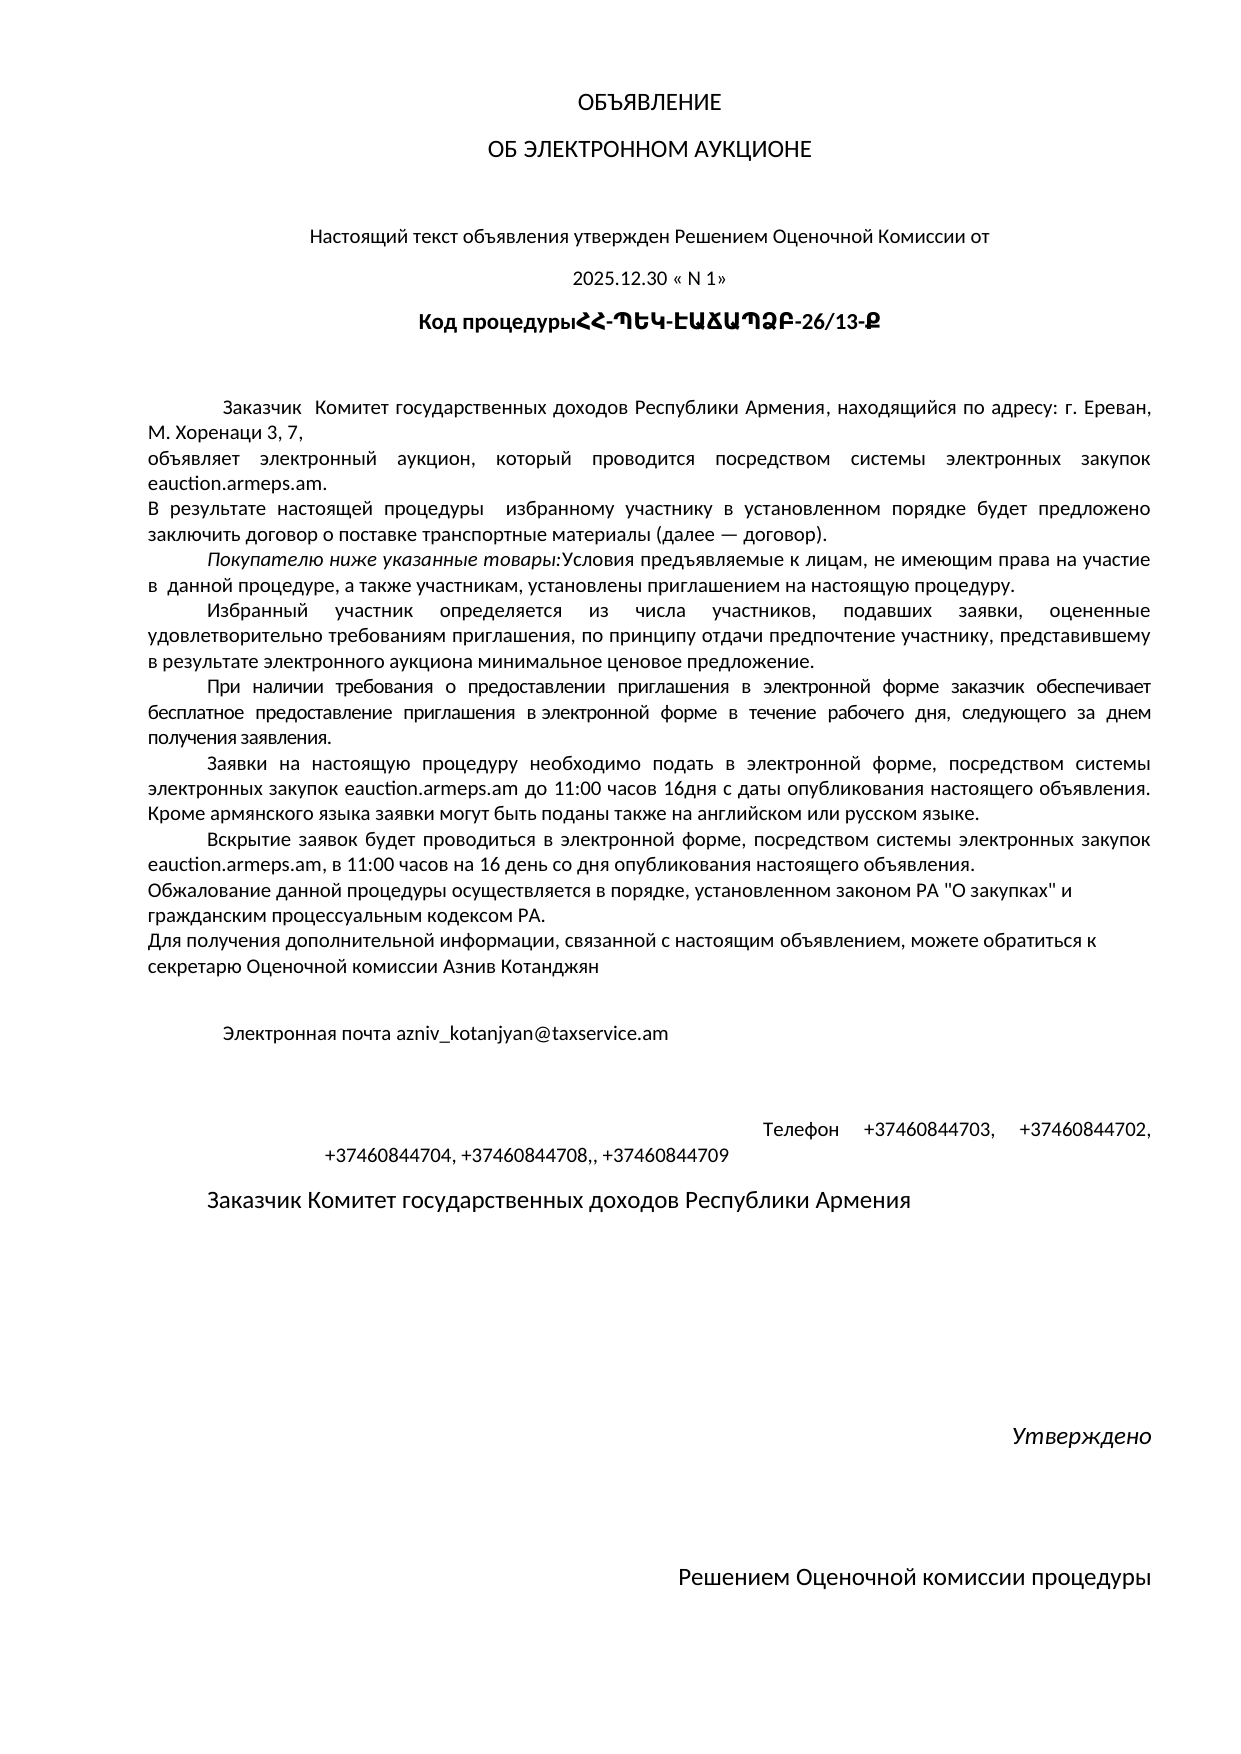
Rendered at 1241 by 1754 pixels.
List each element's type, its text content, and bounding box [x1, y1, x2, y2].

text 2025.12.30 « N 1» [148, 265, 1152, 290]
text Телефон +37460844703, +37460844702, +37460844704, +37460844708,, +37460844709 [325, 1063, 1152, 1167]
text Настоящий текст объявления утвержден Решением Оценочной Комиссии от [148, 223, 1152, 248]
text Решением Оценочной комиссии процедуры [148, 1561, 1152, 1592]
text Заказчик Комитет государственных доходов Республики Армения, находящийся по адресу: г. Ереван, М. Хоренаци 3, 7, [148, 394, 1152, 445]
text ОБ ЭЛЕКТРОННОМ АУКЦИОНЕ [148, 134, 1152, 164]
text При наличии требования о предоставлении приглашения в электронной форме заказчик обеспечивает бесплатное предоставление приглашения в электронной форме в течение рабочего дня, следующего за днем получения заявления. [148, 673, 1152, 750]
text Вскрытие заявок будет проводиться в электронной форме, посредством системы электронных закупок eauction.armeps.am, в 11:00 часов на 16 день со дня опубликования настоящего объявления. [148, 826, 1152, 877]
text Утверждено [148, 1420, 1152, 1450]
text Электронная почта azniv_kotanjyan@taxservice.am [148, 1021, 1152, 1046]
text Обжалование данной процедуры осуществляется в порядке, установленном законом РА "О закупках" и гражданским процессуальным кодексом РА. [148, 877, 1152, 928]
text Заявки на настоящую процедуру необходимо подать в электронной форме, посредством системы электронных закупок eauction.armeps.am до 11:00 часов 16дня с даты опубликования настоящего объявления. Кроме армянского языка заявки могут быть поданы также на английском или русском языке. [148, 750, 1152, 826]
text ОБЪЯВЛЕНИЕ [148, 86, 1152, 117]
text Код процедурыՀՀ-ՊԵԿ-ԷԱՃԱՊՁԲ-26/13-Ք [148, 307, 1152, 335]
text Покупателю ниже указанные товары:Условия предъявляемые к лицам, не имеющим права на участие в данной процедуре, а также участникам, установлены приглашением на настоящую процедуру. [148, 546, 1152, 597]
text В результате настоящей процедуры избранному участнику в установленном порядке будет предложено заключить договор о поставке транспортные материалы (далее — договор). [148, 496, 1152, 546]
text Избранный участник определяется из числа участников, подавших заявки, оцененные удовлетворительно требованиям приглашения, по принципу отдачи предпочтение участнику, представившему в результате электронного аукциона минимальное ценовое предложение. [148, 597, 1152, 673]
text Заказчик Комитет государственных доходов Республики Армения [148, 1184, 1152, 1214]
text Для получения дополнительной информации, связанной с настоящим объявлением, можете обратиться к секретарю Оценочной комиссии Азнив Котанджян [148, 928, 1152, 978]
text объявляет электронный аукцион, который проводится посредством системы электронных закупок eauction.armeps.am. [148, 445, 1152, 496]
